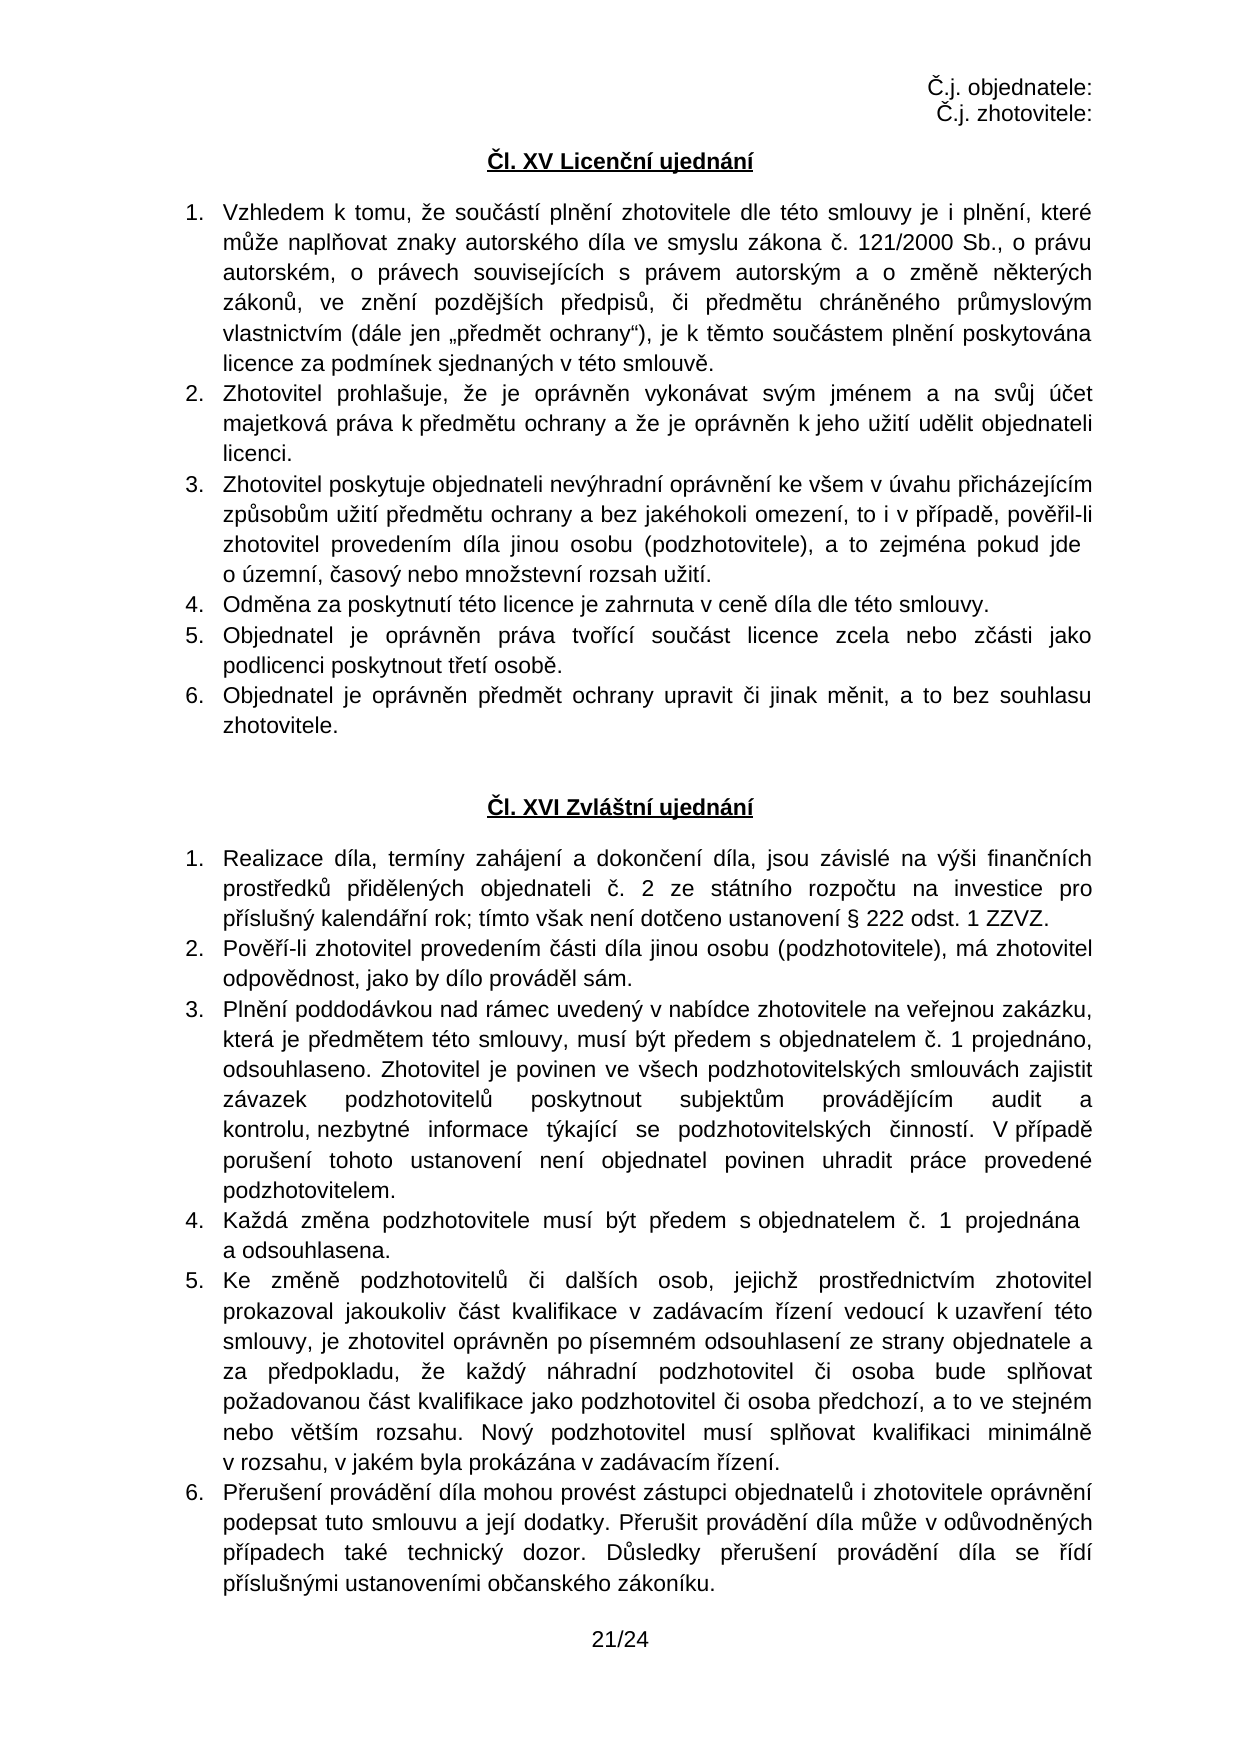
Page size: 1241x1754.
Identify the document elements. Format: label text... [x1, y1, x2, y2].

list Odměna za poskytnutí této licence je zahrnuta v ceně díla dle této smlouvy. [185, 591, 1093, 618]
list Každá změna podzhotovitele musí být předem s objednatelem č. 1 projednána a odsouhlasena. [185, 1207, 1093, 1263]
list Přerušení provádění díla mohou provést zástupci objednatelů i zhotovitele oprávnění podepsat tuto smlouvu a její dodatky. Přerušit provádění díla může v odůvodněných případech také technický dozor. Důsledky přerušení provádění díla se řídí příslušnými ustanoveními občanského zákoníku. [185, 1479, 1093, 1596]
list Plnění poddodávkou nad rámec uvedený v nabídce zhotovitele na veřejnou zakázku, která je předmětem této smlouvy, musí být předem s objednatelem č. 1 projednáno, odsouhlaseno. Zhotovitel je povinen ve všech podzhotovitelských smlouvách zajistit závazek podzhotovitelů poskytnout subjektům provádějícím audit a kontrolu, nezbytné informace týkající se podzhotovitelských činností. V případě porušení tohoto ustanovení není objednatel povinen uhradit práce provedené podzhotovitelem. [185, 996, 1093, 1203]
list Pověří-li zhotovitel provedením části díla jinou osobu (podzhotovitele), má zhotovitel odpovědnost, jako by dílo prováděl sám. [185, 935, 1093, 992]
list Objednatel je oprávněn práva tvořící součást licence zcela nebo zčásti jako podlicenci poskytnout třetí osobě. [185, 622, 1093, 678]
list Ke změně podzhotovitelů či dalších osob, jejichž prostřednictvím zhotovitel prokazoval jakoukoliv část kvalifikace v zadávacím řízení vedoucí k uzavření této smlouvy, je zhotovitel oprávněn po písemném odsouhlasení ze strany objednatele a za předpokladu, že každý náhradní podzhotovitel či osoba bude splňovat požadovanou část kvalifikace jako podzhotovitel či osoba předchozí, a to ve stejném nebo větším rozsahu. Nový podzhotovitel musí splňovat kvalifikaci minimálně v rozsahu, v jakém byla prokázána v zadávacím řízení. [185, 1267, 1093, 1475]
list Realizace díla, termíny zahájení a dokončení díla, jsou závislé na výši finančních prostředků přidělených objednateli č. 2 ze státního rozpočtu na investice pro příslušný kalendářní rok; tímto však není dotčeno ustanovení § 222 odst. 1 ZZVZ. [185, 844, 1093, 931]
list Objednatel je oprávněn předmět ochrany upravit či jinak měnit, a to bez souhlasu zhotovitele. [185, 682, 1093, 738]
list Zhotovitel poskytuje objednateli nevýhradní oprávnění ke všem v úvahu přicházejícím způsobům užití předmětu ochrany a bez jakéhokoli omezení, to i v případě, pověřil-li zhotovitel provedením díla jinou osobu (podzhotovitele), a to zejména pokud jde o územní, časový nebo množstevní rozsah užití. [185, 471, 1093, 587]
text Čl. XVI Zvláštní ujednání [148, 793, 1093, 820]
list Zhotovitel prohlašuje, že je oprávněn vykonávat svým jménem a na svůj účet majetková práva k předmětu ochrany a že je oprávněn k jeho užití udělit objednateli licenci. [185, 380, 1093, 467]
list Vzhledem k tomu, že součástí plnění zhotovitele dle této smlouvy je i plnění, které může naplňovat znaky autorského díla ve smyslu zákona č. 121/2000 Sb., o právu autorském, o právech souvisejících s právem autorským a o změně některých zákonů, ve znění pozdějších předpisů, či předmětu chráněného průmyslovým vlastnictvím (dále jen „předmět ochrany“), je k těmto součástem plnění poskytována licence za podmínek sjednaných v této smlouvě. [185, 199, 1093, 376]
text Čl. XV Licenční ujednání [148, 148, 1093, 174]
